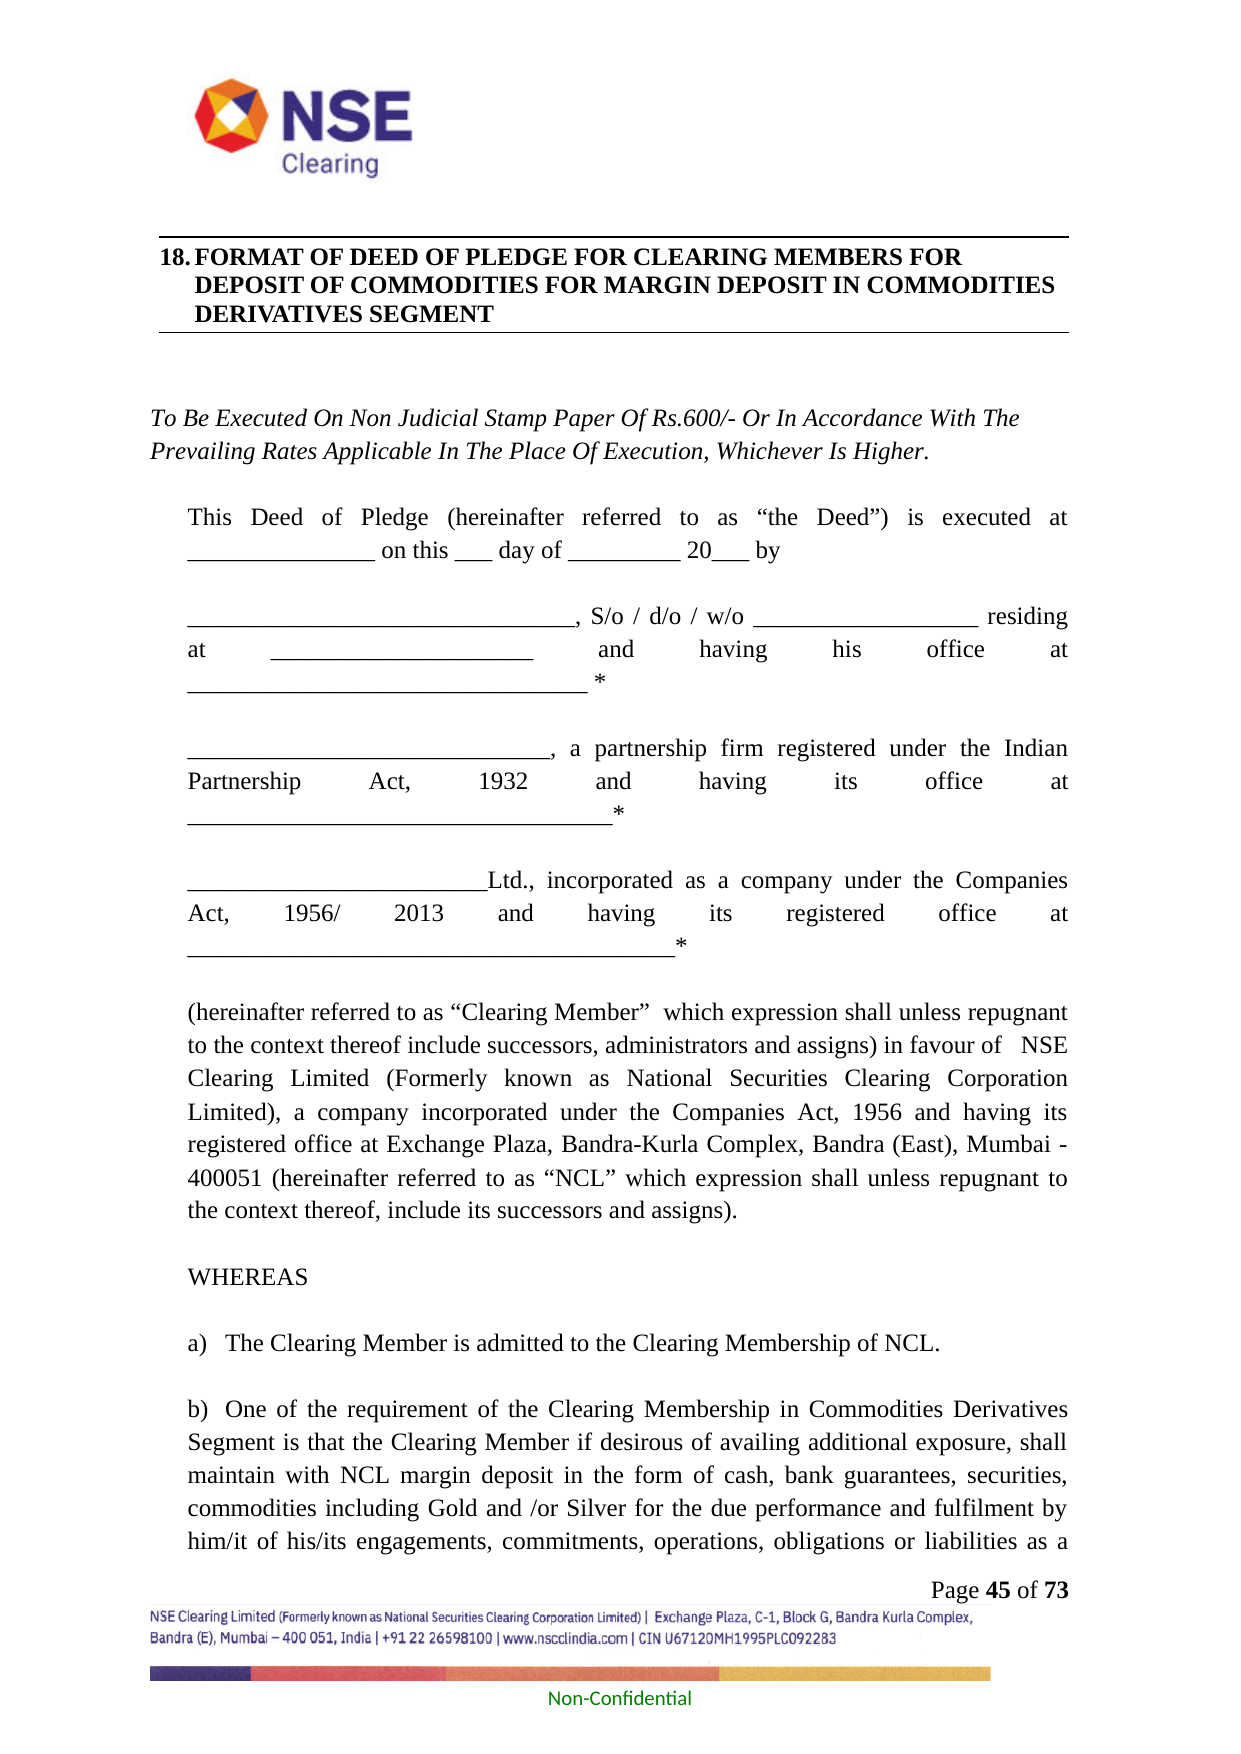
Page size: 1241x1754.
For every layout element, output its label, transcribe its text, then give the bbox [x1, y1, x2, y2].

list ________________________Ltd., incorporated as a company under the Companies Act, 1956/ 2013 and having its registered office at _______________________________________* [187, 865, 1069, 960]
subtitle Format of Deed of Pledge for Clearing Members for deposit of Commodities for margin deposit in Commodities Derivatives Segment [159, 238, 1069, 332]
list _______________________________, S/o / d/o / w/o __________________ residing at _____________________ and having his office at ________________________________ * [187, 601, 1069, 696]
list This Deed of Pledge (hereinafter referred to as “the Deed”) is executed at _______________ on this ___ day of _________ 20___ by [187, 502, 1069, 564]
picture [150, 1604, 991, 1681]
picture [150, 73, 456, 183]
list (hereinafter referred to as “Clearing Member” which expression shall unless repugnant to the context thereof include successors, administrators and assigns) in favour of NSE Clearing Limited (Formerly known as National Securities Clearing Corporation Limited), a company incorporated under the Companies Act, 1956 and having its registered office at Exchange Plaza, Bandra-Kurla Complex, Bandra (East), Mumbai - 400051 (hereinafter referred to as “NCL” which expression shall unless repugnant to the context thereof, include its successors and assigns). [187, 997, 1069, 1224]
list a) The Clearing Member is admitted to the Clearing Membership of NCL. [187, 1328, 1069, 1356]
text To Be Executed On Non Judicial Stamp Paper Of Rs.600/- Or In Accordance With The Prevailing Rates Applicable In The Place Of Execution, Whichever Is Higher. [150, 403, 1069, 465]
list _____________________________, a partnership firm registered under the Indian Partnership Act, 1932 and having its office at __________________________________* [187, 733, 1069, 828]
list WHEREAS [187, 1262, 1069, 1290]
